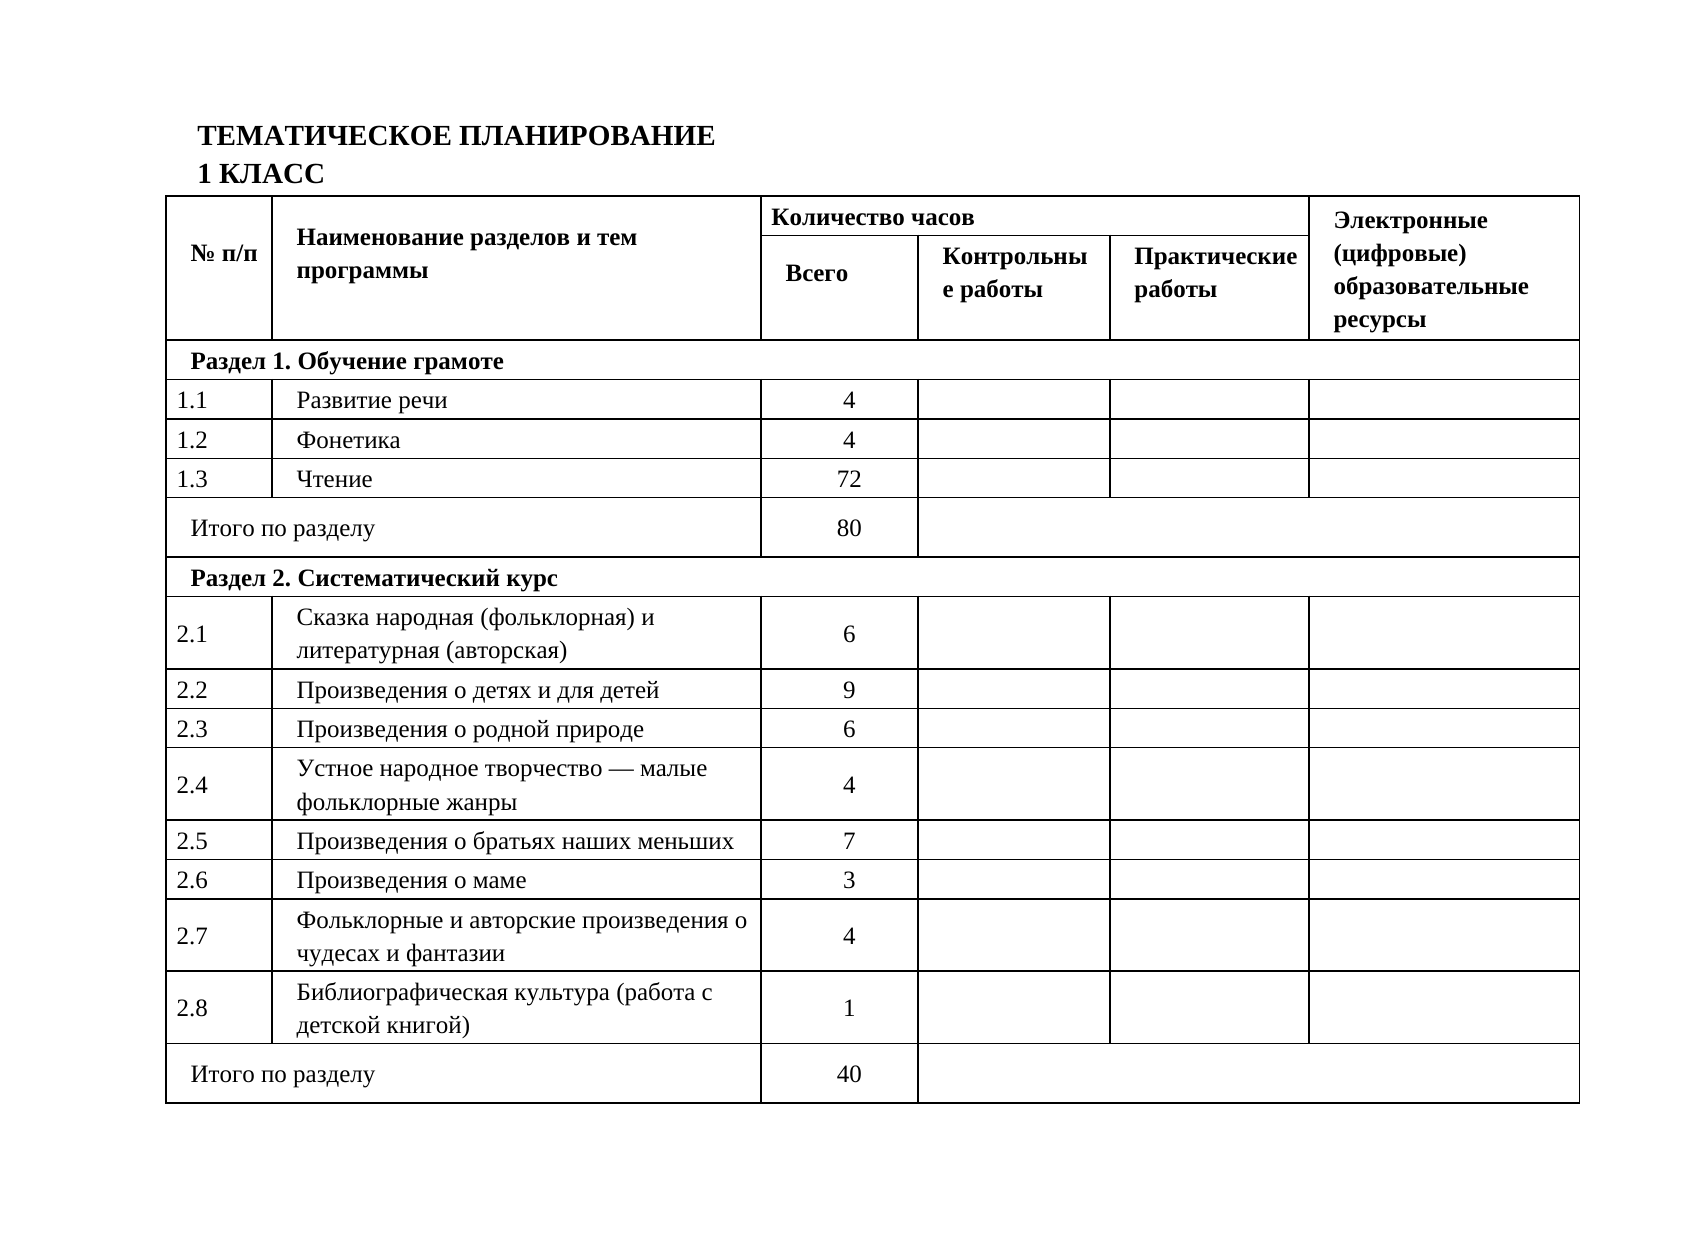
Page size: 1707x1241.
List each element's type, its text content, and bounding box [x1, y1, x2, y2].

table_cell Фольклорные и авторские произведения о чудесах и фантазии [273, 900, 760, 970]
table_cell Чтение [273, 459, 760, 497]
table_cell Развитие речи [273, 380, 760, 418]
table_cell 3 [762, 860, 917, 898]
table_cell 7 [762, 821, 917, 858]
table_cell [1111, 459, 1308, 497]
table_cell 4 [762, 420, 917, 457]
table_cell [1310, 459, 1579, 497]
table_cell 2.5 [167, 821, 271, 858]
table_cell [1310, 900, 1579, 970]
table_cell 9 [762, 670, 917, 707]
table_cell 80 [762, 498, 917, 556]
table_cell 1 [762, 972, 917, 1043]
table_cell Фонетика [273, 420, 760, 457]
table_header Электронные (цифровые) образовательные ресурсы [1310, 197, 1579, 339]
table_cell 4 [762, 748, 917, 819]
table_header Количество часов [762, 197, 1308, 234]
table_cell Практические работы [1111, 236, 1308, 339]
table_cell [1310, 821, 1579, 858]
table_cell 1.2 [167, 420, 271, 457]
table_cell 2.1 [167, 597, 271, 668]
table_cell 2.2 [167, 670, 271, 707]
table_cell [1111, 900, 1308, 970]
table_cell [919, 380, 1109, 418]
table_cell [919, 709, 1109, 747]
table_cell [1111, 670, 1308, 707]
table_cell Итого по разделу [167, 498, 760, 556]
table_cell 2.3 [167, 709, 271, 747]
table_cell 6 [762, 597, 917, 668]
table_cell [919, 972, 1109, 1043]
table_cell 2.7 [167, 900, 271, 970]
table_cell Всего [762, 236, 917, 339]
table_cell Сказка народная (фольклорная) и литературная (авторская) [273, 597, 760, 668]
table_cell 40 [762, 1044, 917, 1102]
table_cell Раздел 2. Систематический курс [167, 558, 1579, 596]
table_cell [1111, 420, 1308, 457]
table_cell [1111, 860, 1308, 898]
table_cell [1310, 972, 1579, 1043]
table_cell [919, 748, 1109, 819]
table_cell 1.3 [167, 459, 271, 497]
table_cell 72 [762, 459, 917, 497]
table_cell [1111, 597, 1308, 668]
table_header Наименование разделов и тем программы [273, 197, 760, 339]
table_cell Произведения о маме [273, 860, 760, 898]
table_cell 6 [762, 709, 917, 747]
table_cell [919, 498, 1579, 556]
table_cell [919, 821, 1109, 858]
table_cell Устное народное творчество — малые фольклорные жанры [273, 748, 760, 819]
table_cell [1111, 972, 1308, 1043]
table_cell [919, 900, 1109, 970]
table_cell [1111, 380, 1308, 418]
table_header № п/п [167, 197, 271, 339]
table_cell 2.6 [167, 860, 271, 898]
table_cell [919, 1044, 1579, 1102]
table_cell 2.8 [167, 972, 271, 1043]
table_cell Итого по разделу [167, 1044, 760, 1102]
table_cell [1111, 709, 1308, 747]
table_cell Произведения о детях и для детей [273, 670, 760, 707]
table_cell Произведения о братьях наших меньших [273, 821, 760, 858]
table_cell [919, 860, 1109, 898]
table_cell [1111, 748, 1308, 819]
table_cell [919, 459, 1109, 497]
table_cell 1.1 [167, 380, 271, 418]
table_cell 2.4 [167, 748, 271, 819]
table_cell [919, 597, 1109, 668]
table_cell Библиографическая культура (работа с детской книгой) [273, 972, 760, 1043]
table_cell [1310, 860, 1579, 898]
table_cell 4 [762, 380, 917, 418]
table_cell [1310, 670, 1579, 707]
table_cell [1310, 420, 1579, 457]
table_cell Произведения о родной природе [273, 709, 760, 747]
table_cell 4 [762, 900, 917, 970]
table_cell [919, 670, 1109, 707]
table_cell [1310, 748, 1579, 819]
text 1 КЛАСС [190, 157, 1618, 190]
table_cell [1310, 709, 1579, 747]
table_cell [1111, 821, 1308, 858]
table_cell [1310, 597, 1579, 668]
table_cell [1310, 380, 1579, 418]
table_cell Раздел 1. Обучение грамоте [167, 341, 1579, 379]
table_cell Контрольные работы [919, 236, 1109, 339]
text ТЕМАТИЧЕСКОЕ ПЛАНИРОВАНИЕ [190, 118, 1618, 152]
table_cell [919, 420, 1109, 457]
